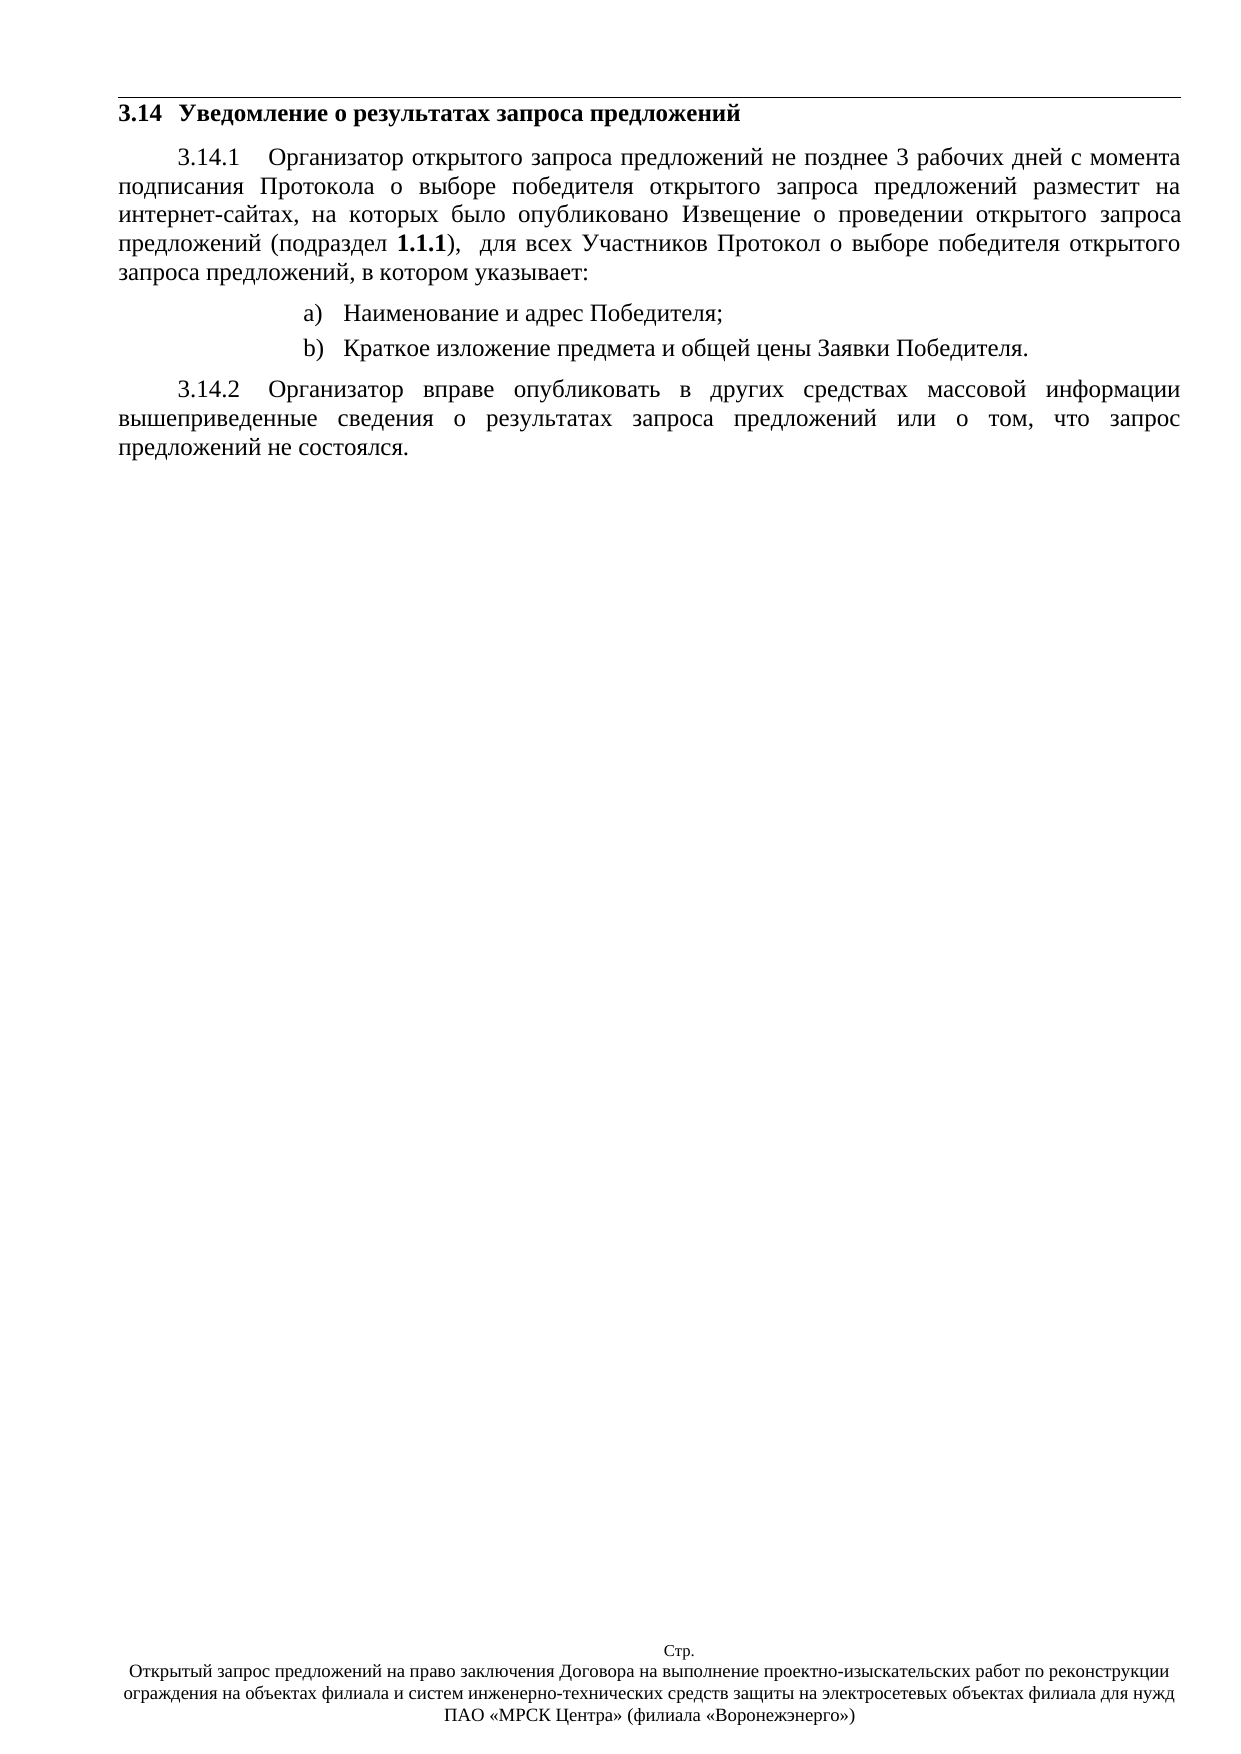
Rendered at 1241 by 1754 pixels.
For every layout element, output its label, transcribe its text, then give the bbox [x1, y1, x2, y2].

list Наименование и адрес Победителя; [236, 298, 1196, 327]
subtitle Организатор вправе опубликовать в других средствах массовой информации вышеприведенные сведения о результатах запроса предложений или о том, что запрос предложений не состоялся. [118, 374, 1181, 461]
list Краткое изложение предмета и общей цены Заявки Победителя. [236, 333, 1196, 362]
subtitle Уведомление о результатах запроса предложений [118, 98, 1181, 127]
subtitle Организатор открытого запроса предложений не позднее 3 рабочих дней с момента подписания Протокола о выборе победителя открытого запроса предложений разместит на интернет-сайтах, на которых было опубликовано Извещение о проведении открытого запроса предложений (подраздел 1.1.1), для всех Участников Протокол о выборе победителя открытого запроса предложений, в котором указывает: [118, 142, 1181, 286]
